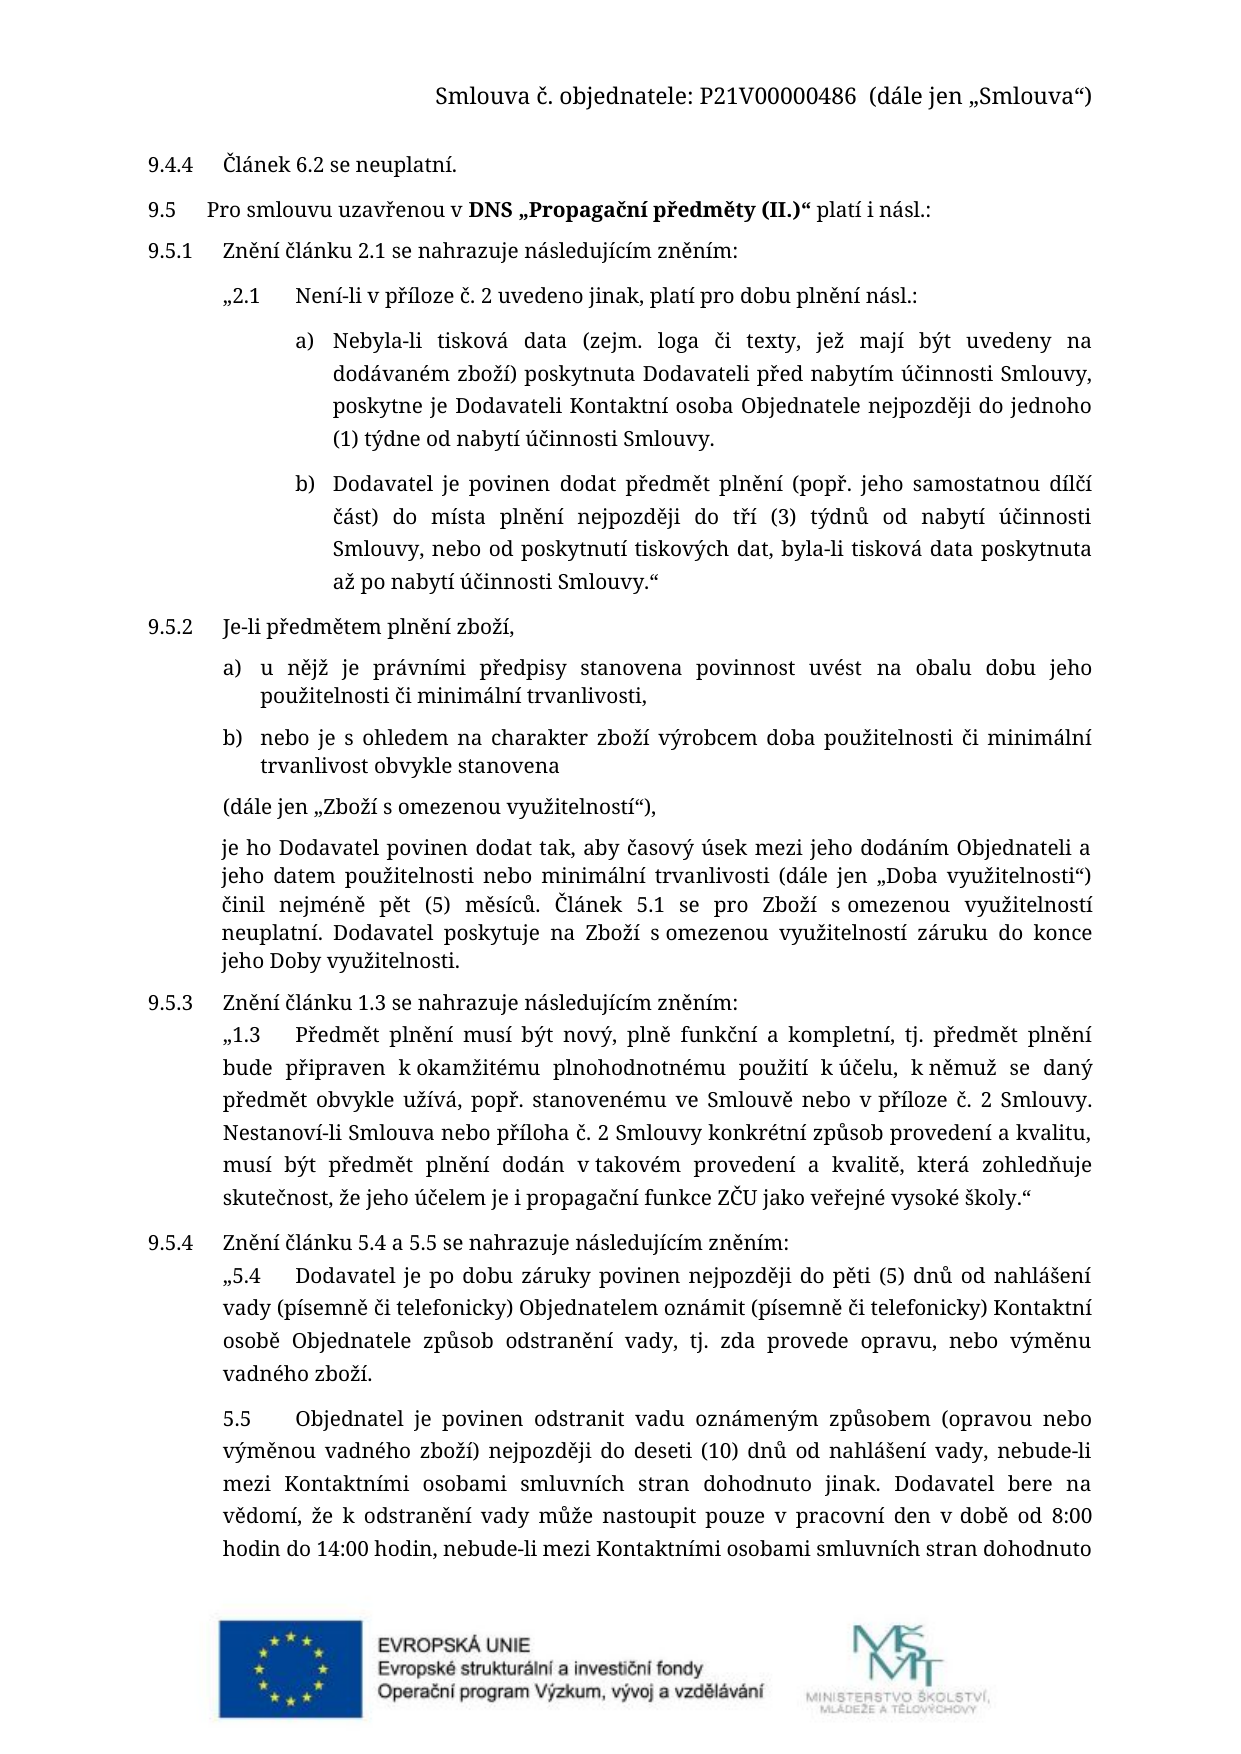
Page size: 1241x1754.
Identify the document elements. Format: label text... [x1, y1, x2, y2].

list nebo je s ohledem na charakter zboží výrobcem doba použitelnosti či minimální trvanlivost obvykle stanovena [223, 723, 1093, 779]
list Dodavatel je povinen dodat předmět plnění (popř. jeho samostatnou dílčí část) do místa plnění nejpozději do tří (3) týdnů od nabytí účinnosti Smlouvy, nebo od poskytnutí tiskových dat, byla-li tisková data poskytnuta až po nabytí účinnosti Smlouvy.“ [295, 469, 1093, 596]
list Pro smlouvu uzavřenou v DNS „Propagační předměty (II.)“ platí i násl.: [148, 195, 1093, 224]
picture [147, 1574, 1068, 1754]
text (dále jen „Zboží s omezenou využitelností“), [223, 792, 1093, 820]
list Nebyla-li tisková data (zejm. loga či texty, jež mají být uvedeny na dodávaném zboží) poskytnuta Dodavateli před nabytím účinnosti Smlouvy, poskytne je Dodavateli Kontaktní osoba Objednatele nejpozději do jednoho (1) týdne od nabytí účinnosti Smlouvy. [295, 326, 1093, 453]
list u nějž je právními předpisy stanovena povinnost uvést na obalu dobu jeho použitelnosti či minimální trvanlivosti, [223, 653, 1093, 710]
text je ho Dodavatel povinen dodat tak, aby časový úsek mezi jeho dodáním Objednateli a jeho datem použitelnosti nebo minimální trvanlivosti (dále jen „Doba využitelnosti“) činil nejméně pět (5) měsíců. Článek 5.1 se pro Zboží s omezenou využitelností neuplatní. Dodavatel poskytuje na Zboží s omezenou využitelností záruku do konce jeho Doby využitelnosti. [221, 833, 1093, 975]
list „2.1 Není-li v příloze č. 2 uvedeno jinak, platí pro dobu plnění násl.: [223, 281, 1093, 310]
list „1.3 Předmět plnění musí být nový, plně funkční a kompletní, tj. předmět plnění bude připraven k okamžitému plnohodnotnému použití k účelu, k němuž se daný předmět obvykle užívá, popř. stanovenému ve Smlouvě nebo v příloze č. 2 Smlouvy. Nestanoví-li Smlouva nebo příloha č. 2 Smlouvy konkrétní způsob provedení a kvalitu, musí být předmět plnění dodán v takovém provedení a kvalitě, která zohledňuje skutečnost, že jeho účelem je i propagační funkce ZČU jako veřejné vysoké školy.“ [223, 1020, 1093, 1212]
list Znění článku 2.1 se nahrazuje následujícím zněním: [148, 236, 1093, 265]
list Znění článku 5.4 a 5.5 se nahrazuje následujícím zněním: [148, 1228, 1093, 1257]
list Znění článku 1.3 se nahrazuje následujícím zněním: [148, 988, 1093, 1016]
list „5.4 Dodavatel je po dobu záruky povinen nejpozději do pěti (5) dnů od nahlášení vady (písemně či telefonicky) Objednatelem oznámit (písemně či telefonicky) Kontaktní osobě Objednatele způsob odstranění vady, tj. zda provede opravu, nebo výměnu vadného zboží. [223, 1261, 1093, 1387]
list Je-li předmětem plnění zboží, [148, 612, 1093, 641]
list Článek 6.2 se neuplatní. [148, 150, 1093, 179]
